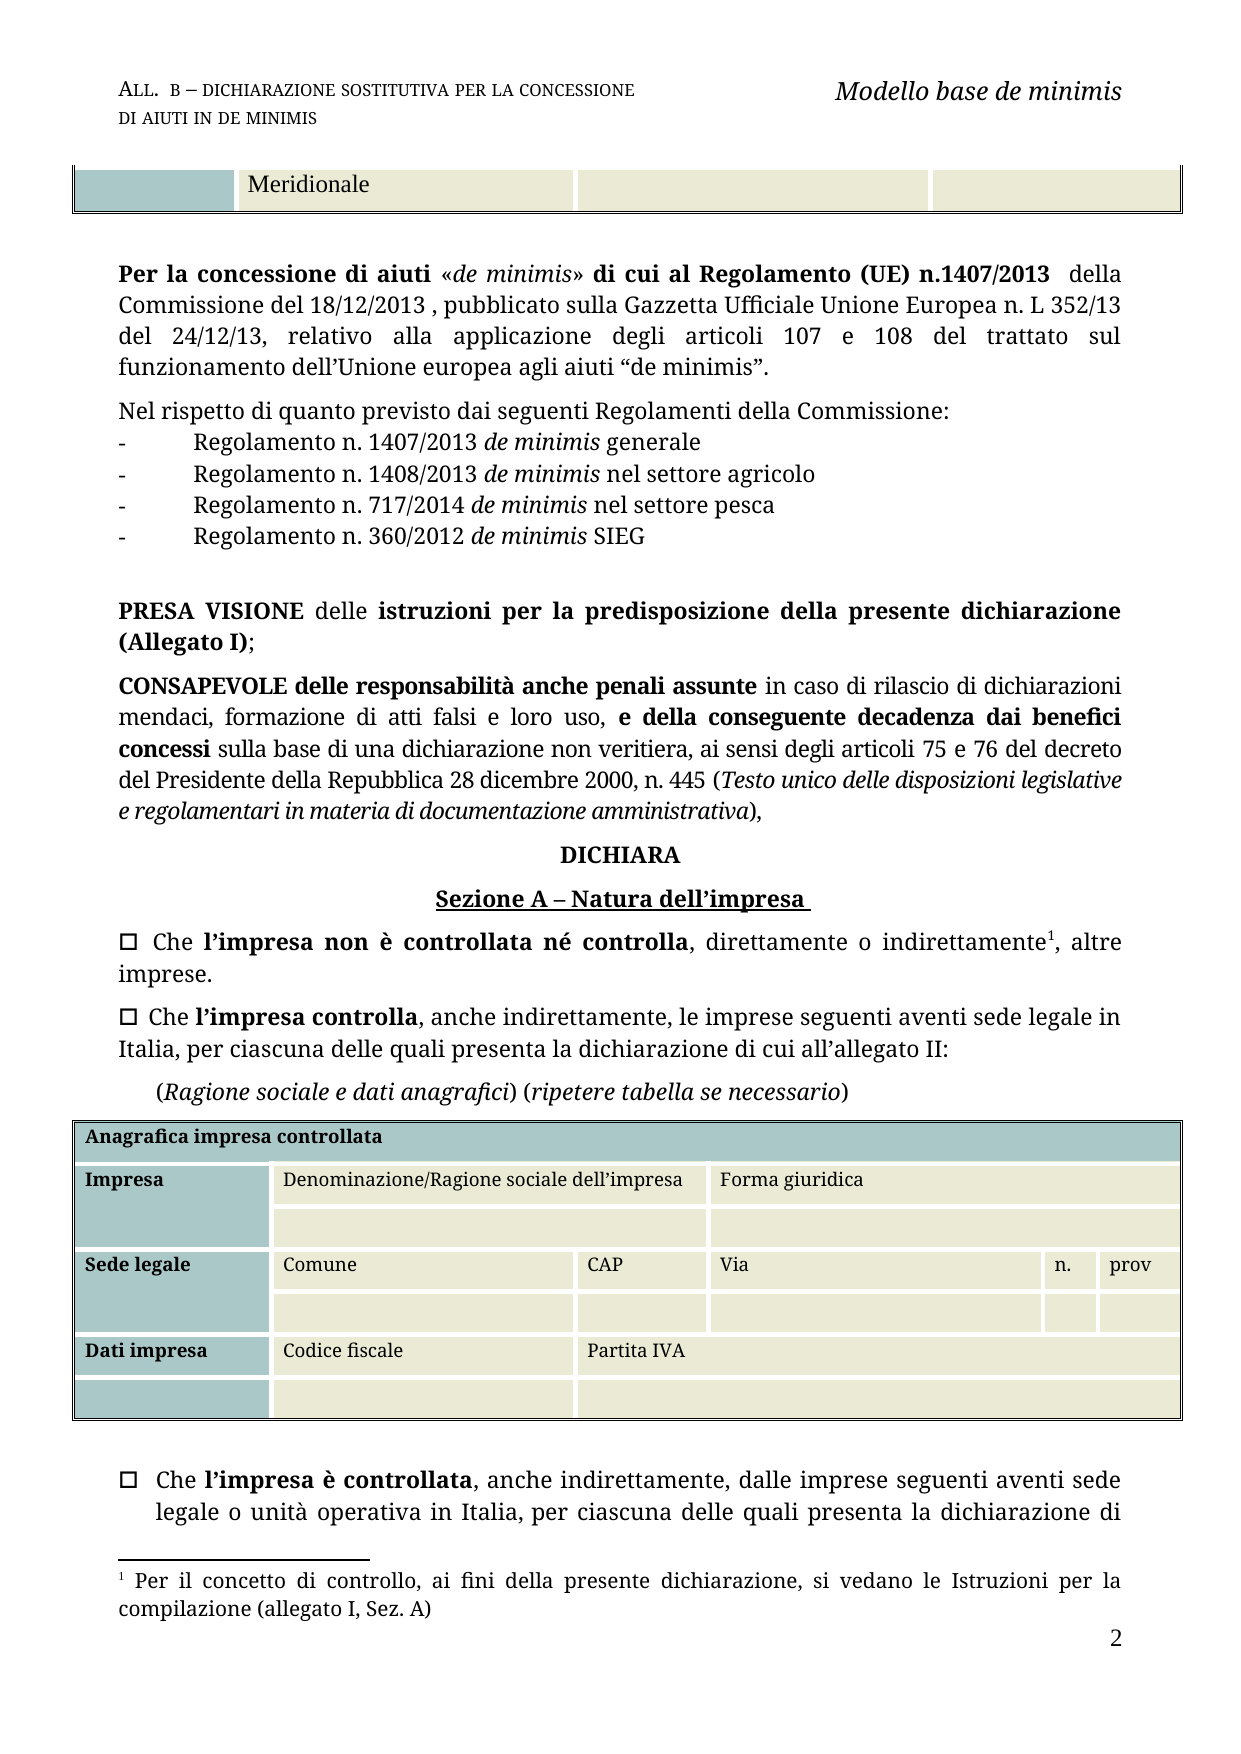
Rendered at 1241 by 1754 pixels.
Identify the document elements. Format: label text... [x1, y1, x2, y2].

table_cell [1100, 1294, 1180, 1332]
table_cell Forma giuridica [711, 1166, 1180, 1204]
list Regolamento n. 360/2012 de minimis SIEG [118, 520, 1122, 551]
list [118, 1464, 1122, 1527]
text Per la concessione di aiuti «de minimis» di cui al Regolamento (UE) n.1407/2013 della Commissione del 18/12/2013 , pubblicato sulla Gazzetta Ufficiale Unione Europea n. L 352/13 del 24/12/13, relativo alla applicazione degli articoli 107 e 108 del trattato sul funzionamento dell’Unione europea agli aiuti “de minimis”. [118, 257, 1122, 382]
table_cell Codice fiscale [274, 1337, 573, 1375]
table_cell n. [1045, 1252, 1096, 1289]
table_cell Sede legale [75, 1252, 269, 1332]
text DICHIARA [118, 839, 1122, 870]
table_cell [239, 170, 573, 211]
table_cell [578, 1380, 1180, 1418]
table_cell [274, 1209, 706, 1247]
list Regolamento n. 1407/2013 de minimis generale [118, 426, 1122, 457]
table_cell [274, 1294, 573, 1332]
text (Ragione sociale e dati anagrafici) (ripetere tabella se necessario) [156, 1076, 1122, 1107]
table_cell Impresa [75, 1166, 269, 1247]
table_cell prov [1100, 1252, 1180, 1289]
table_cell CAP [578, 1252, 706, 1289]
list Regolamento n. 717/2014 de minimis nel settore pesca [118, 489, 1122, 520]
table_cell Via [711, 1252, 1041, 1289]
table_cell [933, 170, 1180, 211]
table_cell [578, 170, 928, 211]
table_cell Partita IVA [578, 1337, 1180, 1375]
text PRESA VISIONE delle istruzioni per la predisposizione della presente dichiarazione (Allegato I); [118, 595, 1122, 657]
table_cell Denominazione/Ragione sociale dell’impresa [274, 1166, 706, 1204]
table_cell [578, 1294, 706, 1332]
table_cell [711, 1294, 1041, 1332]
table_cell [75, 1380, 269, 1418]
text CONSAPEVOLE delle responsabilità anche penali assunte in caso di rilascio di dichiarazioni mendaci, formazione di atti falsi e loro uso, e della conseguente decadenza dai benefici concessi sulla base di una dichiarazione non veritiera, ai sensi degli articoli 75 e 76 del decreto del Presidente della Repubblica 28 dicembre 2000, n. 445 (Testo unico delle disposizioni legislative e regolamentari in materia di documentazione amministrativa), [118, 670, 1122, 826]
table_cell [711, 1209, 1180, 1247]
table_cell Comune [274, 1252, 573, 1289]
text Che l’impresa controlla, anche indirettamente, le imprese seguenti aventi sede legale in Italia, per ciascuna delle quali presenta la dichiarazione di cui all’allegato II: [118, 1001, 1122, 1064]
table_cell Dati impresa [75, 1337, 269, 1375]
text Sezione A – Natura dell’impresa [118, 882, 1122, 914]
table_header Anagrafica impresa controllata [75, 1123, 1180, 1161]
text Nel rispetto di quanto previsto dai seguenti Regolamenti della Commissione: [118, 395, 1122, 426]
table_cell [1045, 1294, 1096, 1332]
text Che l’impresa non è controllata né controlla, direttamente o indirettamente, altre imprese. [118, 926, 1122, 989]
table_cell [274, 1380, 573, 1418]
list Regolamento n. 1408/2013 de minimis nel settore agricolo [118, 457, 1122, 489]
